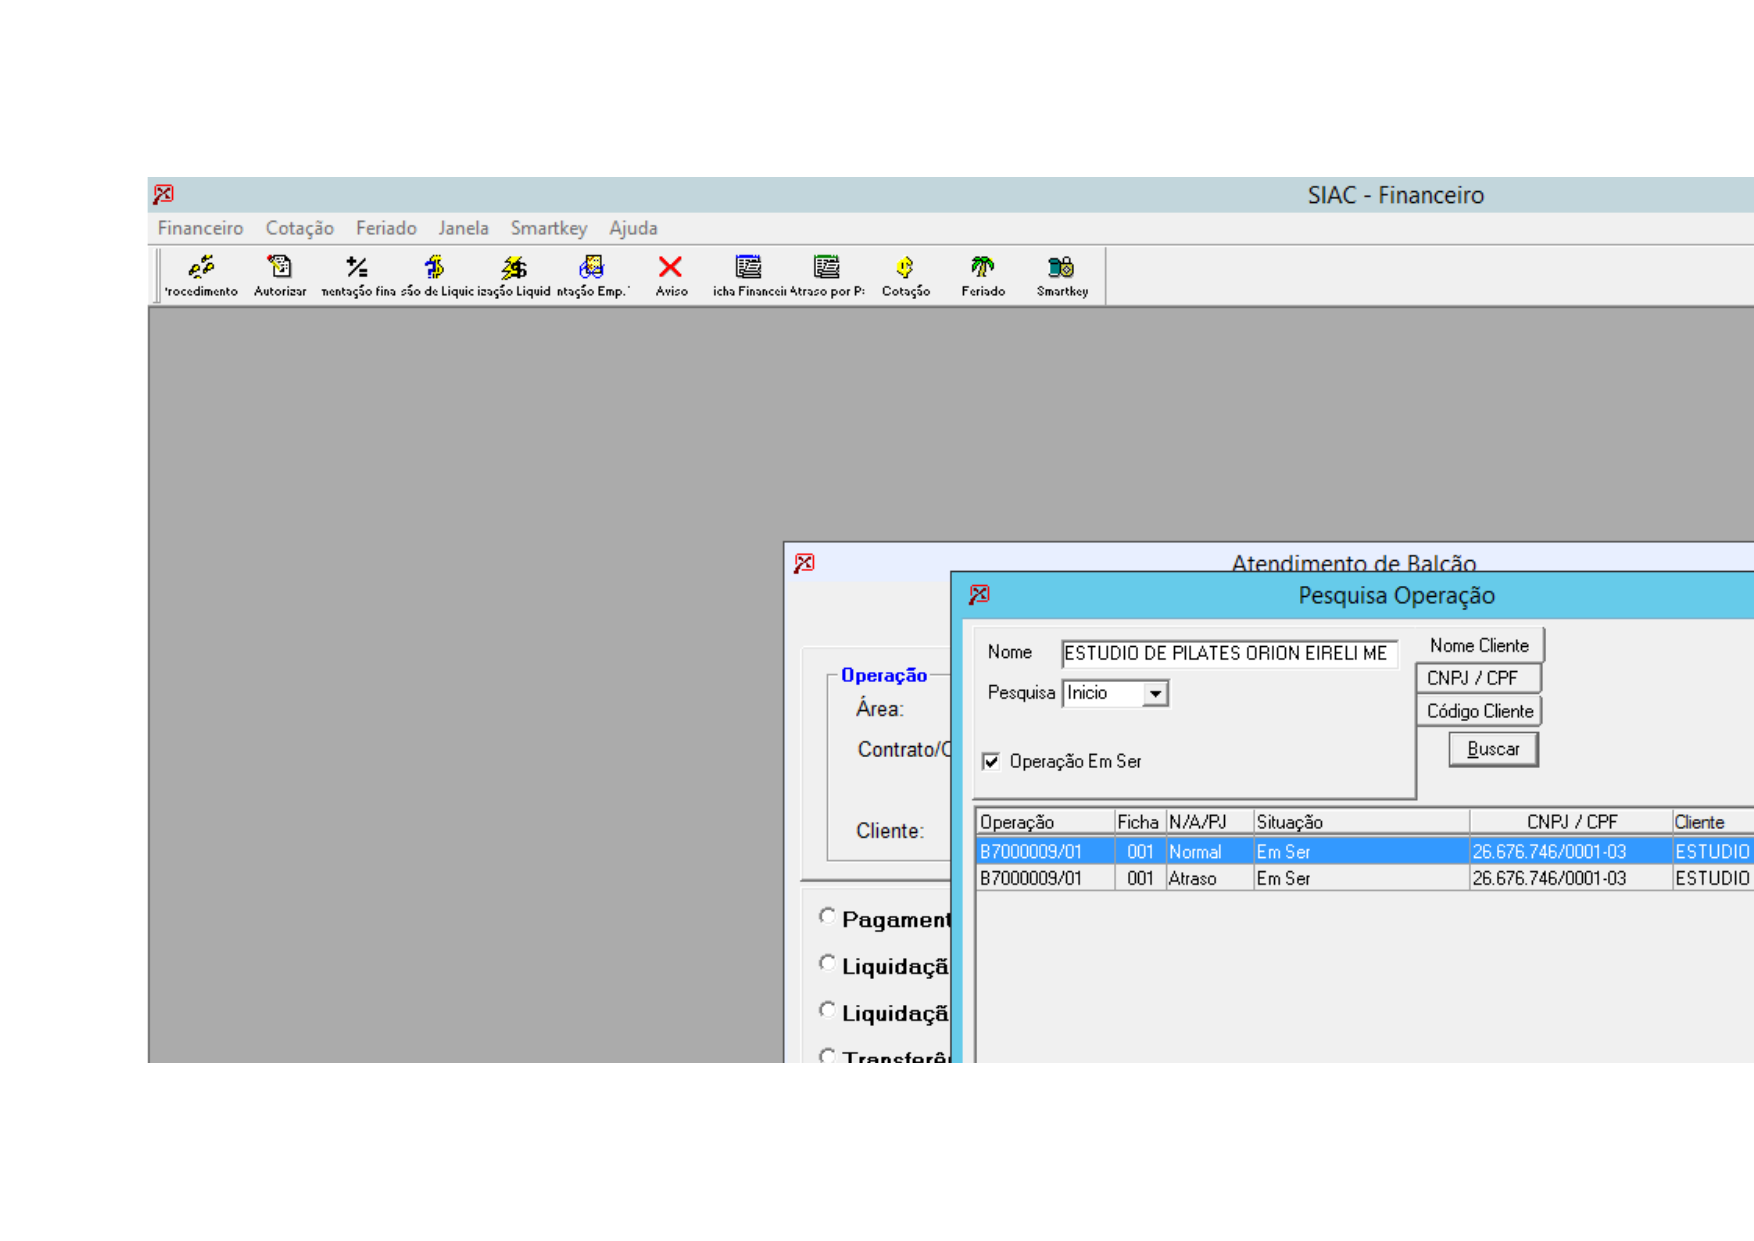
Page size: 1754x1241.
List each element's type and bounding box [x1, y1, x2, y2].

picture [147, 177, 1754, 1063]
